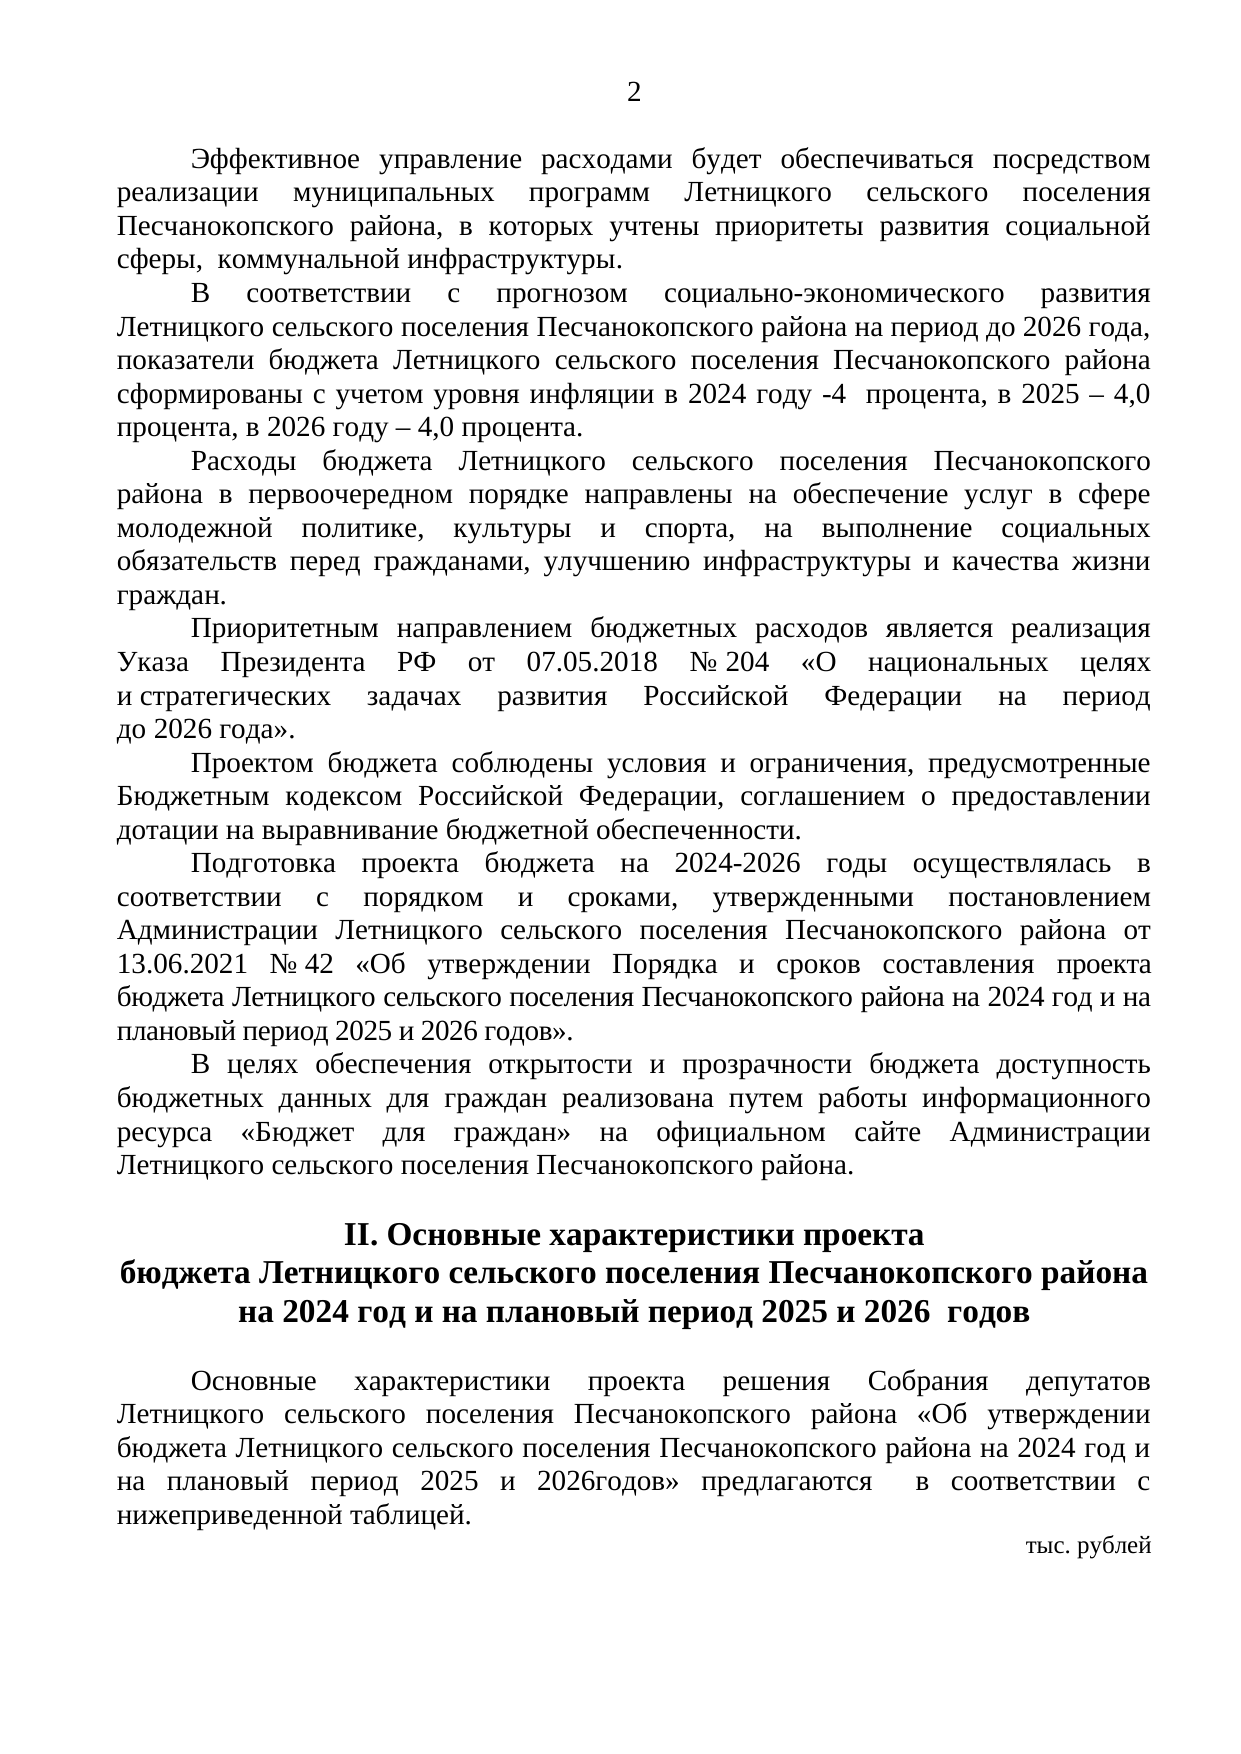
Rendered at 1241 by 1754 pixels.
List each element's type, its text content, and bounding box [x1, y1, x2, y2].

text В целях обеспечения открытости и прозрачности бюджета доступность бюджетных данных для граждан реализована путем работы информационного ресурса «Бюджет для граждан» на официальном сайте Администрации Летницкого сельского поселения Песчанокопского района. [117, 1047, 1152, 1181]
text Приоритетным направлением бюджетных расходов является реализация Указа Президента РФ от 07.05.2018 № 204 «О национальных целях и стратегических задачах развития Российской Федерации на период до 2026 года». [117, 611, 1152, 745]
text Расходы бюджета Летницкого сельского поселения Песчанокопского района в первоочередном порядке направлены на обеспечение услуг в сфере молодежной политике, культуры и спорта, на выполнение социальных обязательств перед гражданами, улучшению инфраструктуры и качества жизни граждан. [117, 443, 1152, 611]
text Эффективное управление расходами будет обеспечиваться посредством реализации муниципальных программ Летницкого сельского поселения Песчанокопского района, в которых учтены приоритеты развития социальной сферы, коммунальной инфраструктуры. [117, 141, 1152, 275]
text Подготовка проекта бюджета на 2024-2026 годы осуществлялась в соответствии с порядком и сроками, утвержденными постановлением Администрации Летницкого сельского поселения Песчанокопского района от 13.06.2021 № 42 «Об утверждении Порядка и сроков составления проекта бюджета Летницкого сельского поселения Песчанокопского района на 2024 год и на плановый период 2025 и 2026 годов». [117, 845, 1152, 1047]
text II. Основные характеристики проекта [117, 1214, 1152, 1253]
text В соответствии с прогнозом социально-экономического развития Летницкого сельского поселения Песчанокопского района на период до 2026 года, показатели бюджета Летницкого сельского поселения Песчанокопского района сформированы с учетом уровня инфляции в 2024 году -4 процента, в 2025 – 4,0 процента, в 2026 году – 4,0 процента. [117, 275, 1152, 443]
text Проектом бюджета соблюдены условия и ограничения, предусмотренные Бюджетным кодексом Российской Федерации, соглашением о предоставлении дотации на выравнивание бюджетной обеспеченности. [117, 745, 1152, 845]
text Основные характеристики проекта решения Собрания депутатов Летницкого сельского поселения Песчанокопского района «Об утверждении бюджета Летницкого сельского поселения Песчанокопского района на 2024 год и на плановый период 2025 и 2026годов» предлагаются в соответствии с нижеприведенной таблицей. [117, 1363, 1152, 1531]
text бюджета Летницкого сельского поселения Песчанокопского района на 2024 год и на плановый период 2025 и 2026 годов [117, 1253, 1152, 1329]
text тыс. рублей [117, 1531, 1152, 1559]
